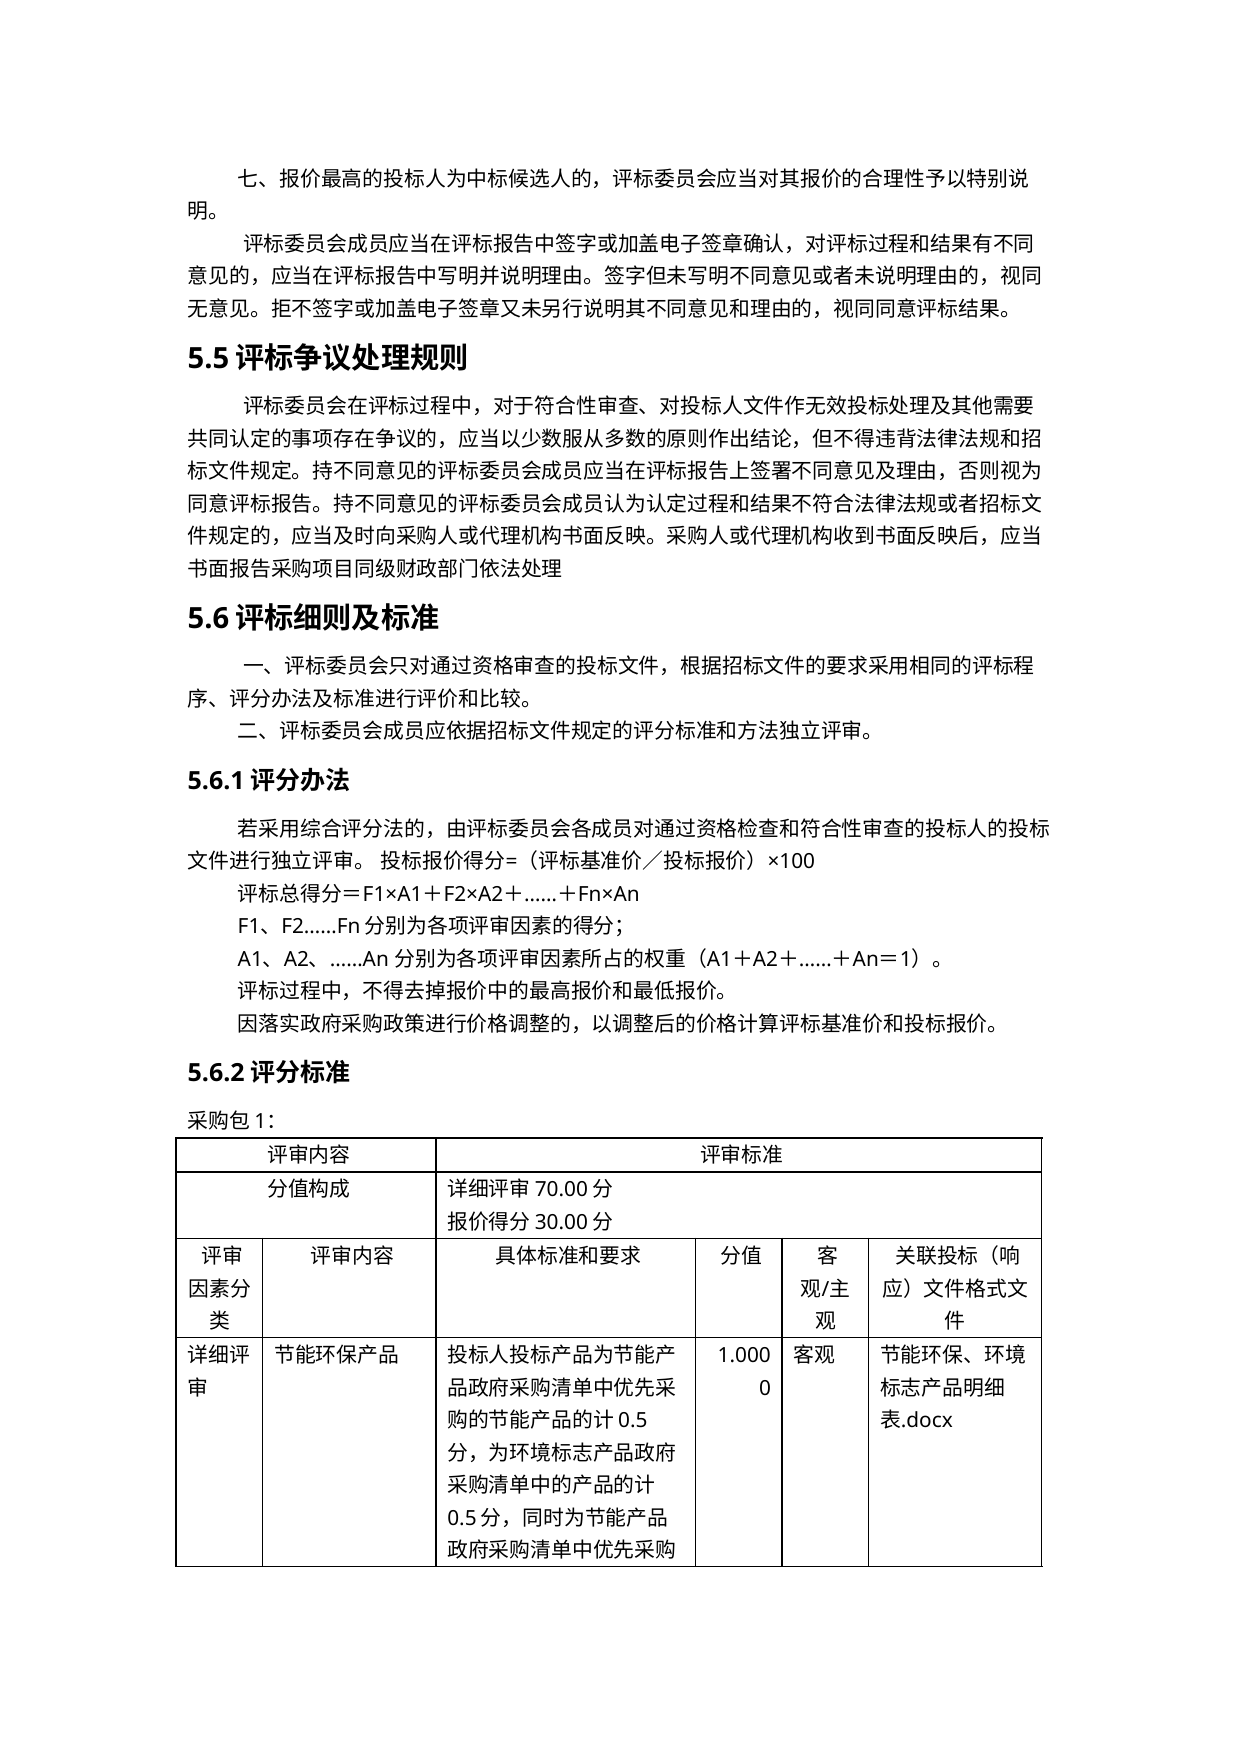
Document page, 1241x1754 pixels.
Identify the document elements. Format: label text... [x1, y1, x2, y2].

text 采购包1： [187, 1104, 1053, 1137]
table_cell 评审内容 [263, 1239, 435, 1337]
table_cell 关联投标（响应）文件格式文件 [869, 1239, 1041, 1337]
text 5.6.1评分办法 [187, 747, 1053, 812]
table_cell 1.0000 [696, 1338, 781, 1566]
text 5.6评标细则及标准 [187, 584, 1053, 649]
table_cell 节能环保产品 [263, 1338, 435, 1566]
text 评标总得分＝F1×A1＋F2×A2＋……＋Fn×An [187, 877, 1053, 909]
text 评标委员会在评标过程中，对于符合性审查、对投标人文件作无效投标处理及其他需要共同认定的事项存在争议的，应当以少数服从多数的原则作出结论，但不得违背法律法规和招标文件规定。持不同意见的评标委员会成员应当在评标报告上签署不同意见及理由，否则视为同意评标报告。持不同意见的评标委员会成员认为认定过程和结果不符合法律法规或者招标文件规定的，应当及时向采购人或代理机构书面反映。采购人或代理机构收到书面反映后，应当书面报告采购项目同级财政部门依法处理 [187, 389, 1053, 584]
text 因落实政府采购政策进行价格调整的，以调整后的价格计算评标基准价和投标报价。 [187, 1007, 1053, 1039]
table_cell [437, 1338, 695, 1566]
table_cell 详细评审 [177, 1338, 262, 1566]
table_header 评审标准 [437, 1139, 1041, 1171]
table_cell 客观 [783, 1338, 868, 1566]
table_cell 评审因素分类 [177, 1239, 262, 1337]
text 一、评标委员会只对通过资格审查的投标文件，根据招标文件的要求采用相同的评标程序、评分办法及标准进行评价和比较。 [187, 649, 1053, 714]
text 5.5评标争议处理规则 [187, 324, 1053, 389]
table_cell 节能环保、环境标志产品明细表.docx [869, 1338, 1041, 1566]
table_cell 分值 [696, 1239, 781, 1337]
text 评标过程中，不得去掉报价中的最高报价和最低报价。 [187, 974, 1053, 1007]
text A1、A2、……An 分别为各项评审因素所占的权重（A1＋A2＋……＋An＝1）。 [187, 942, 1053, 974]
table_cell 详细评审70.00分 报价得分30.00分 [437, 1173, 1041, 1238]
table_cell 具体标准和要求 [437, 1239, 695, 1337]
table_cell 分值构成 [177, 1173, 435, 1238]
text 评标委员会成员应当在评标报告中签字或加盖电子签章确认，对评标过程和结果有不同意见的，应当在评标报告中写明并说明理由。签字但未写明不同意见或者未说明理由的，视同无意见。拒不签字或加盖电子签章又未另行说明其不同意见和理由的，视同同意评标结果。 [187, 227, 1053, 324]
text 若采用综合评分法的，由评标委员会各成员对通过资格检查和符合性审查的投标人的投标文件进行独立评审。 投标报价得分=（评标基准价／投标报价）×100 [187, 812, 1053, 877]
table_header 评审内容 [177, 1139, 435, 1171]
text F1、F2……Fn分别为各项评审因素的得分； [187, 909, 1053, 942]
text 5.6.2评分标准 [187, 1039, 1053, 1104]
text 二、评标委员会成员应依据招标文件规定的评分标准和方法独立评审。 [187, 714, 1053, 747]
text 七、报价最高的投标人为中标候选人的，评标委员会应当对其报价的合理性予以特别说明。 [187, 162, 1053, 227]
table_cell 客观/主观 [783, 1239, 868, 1337]
